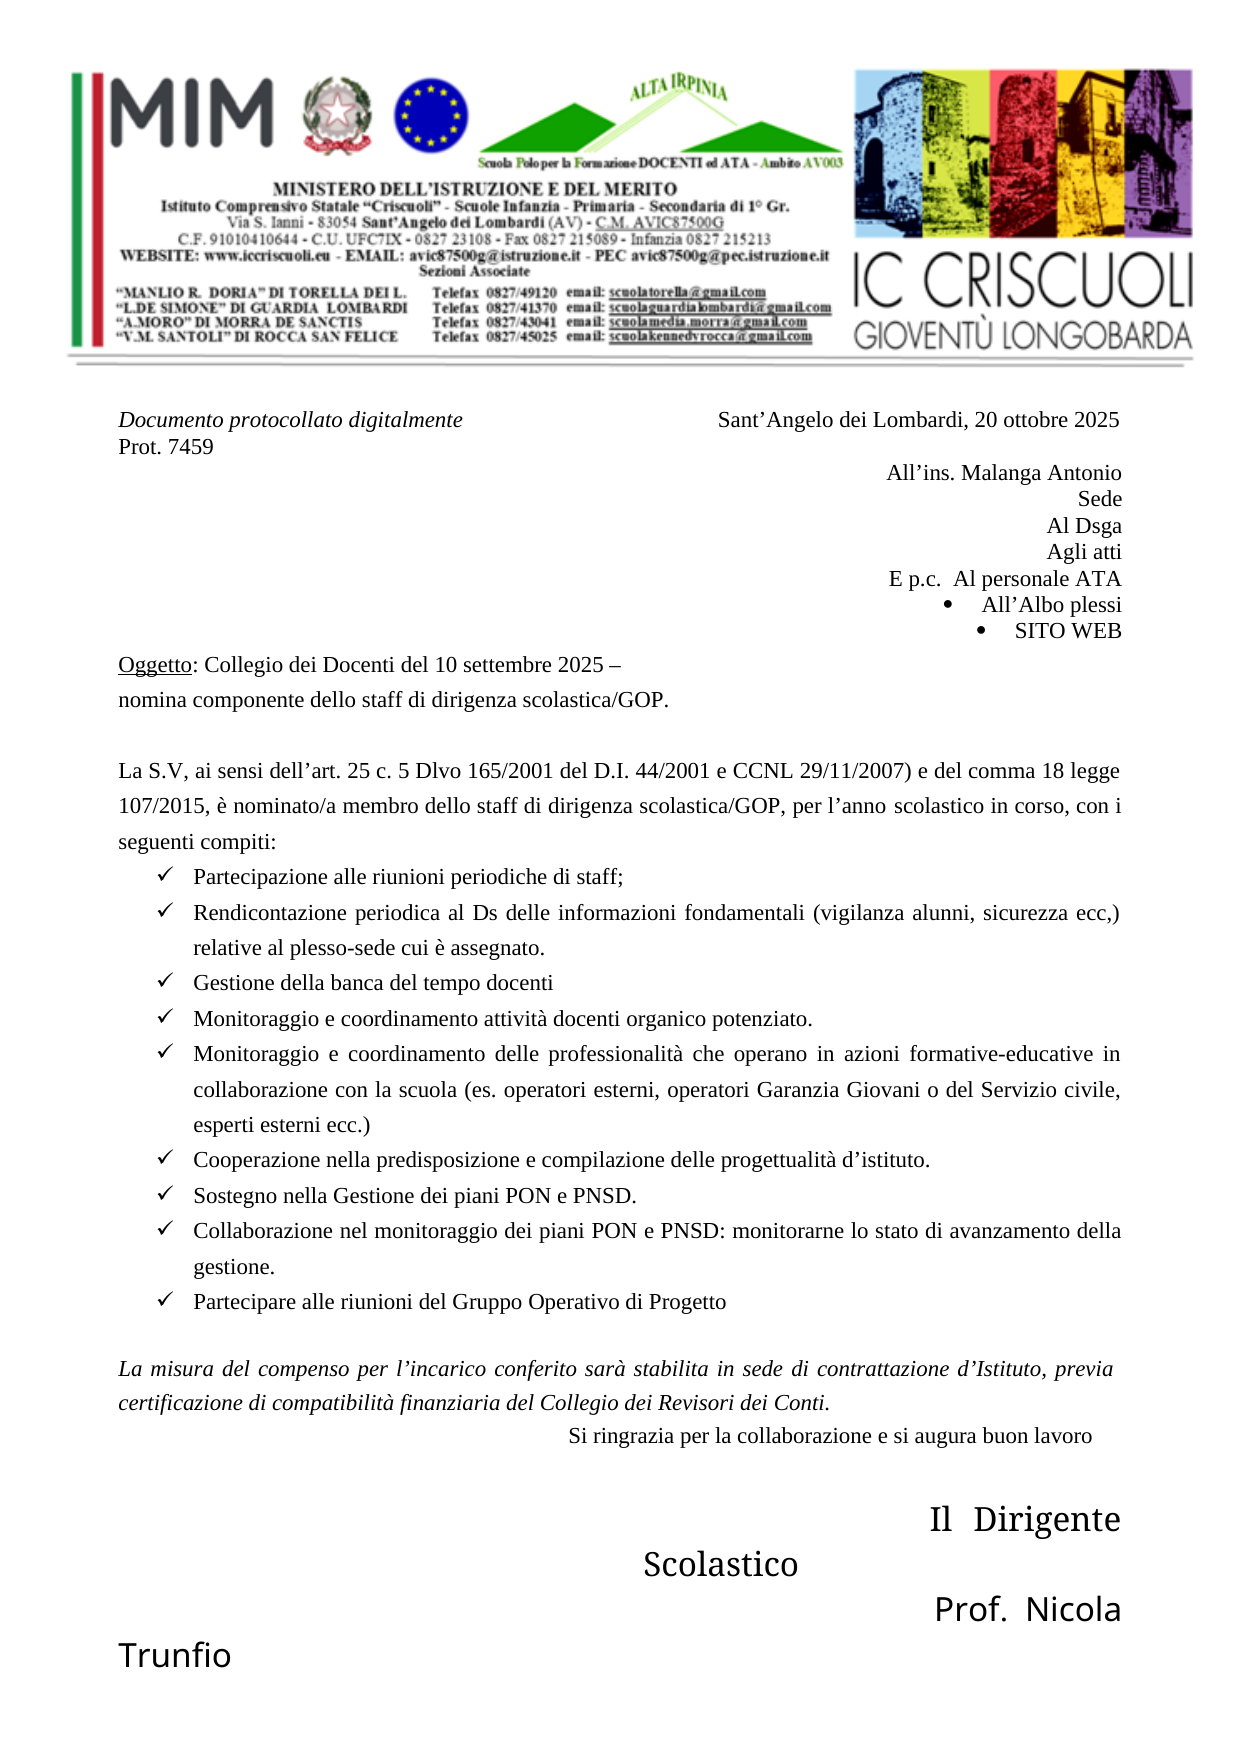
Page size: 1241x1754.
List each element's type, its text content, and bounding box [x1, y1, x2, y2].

list All’Albo plessi [418, 591, 1122, 617]
list Partecipazione alle riunioni periodiche di staff; [156, 856, 1122, 892]
list Sostegno nella Gestione dei piani PON e PNSD. [156, 1175, 1122, 1210]
text Sede [118, 486, 1122, 512]
list Cooperazione nella predisposizione e compilazione delle progettualità d’istituto. [156, 1139, 1122, 1175]
text La S.V, ai sensi dell’art. 25 c. 5 Dlvo 165/2001 del D.I. 44/2001 e CCNL 29/11/2007) e del comma 18 legge 107/2015, è nominato/a membro dello staff di dirigenza scolastica/GOP, per l’anno scolastico in corso, con i seguenti compiti: [118, 750, 1122, 856]
text Prof. Nicola Trunfio [118, 1586, 1122, 1677]
list SITO WEB [418, 617, 1122, 644]
list Monitoraggio e coordinamento attività docenti organico potenziato. [156, 998, 1122, 1033]
text Il Dirigente Scolastico [643, 1495, 1122, 1586]
text Si ringrazia per la collaborazione e si augura buon lavoro [118, 1417, 1115, 1450]
list Collaborazione nel monitoraggio dei piani PON e PNSD: monitorarne lo stato di avanzamento della gestione. [156, 1210, 1122, 1281]
picture [62, 65, 1203, 374]
text Agli atti [118, 538, 1122, 564]
list Monitoraggio e coordinamento delle professionalità che operano in azioni formative-educative in collaborazione con la scuola (es. operatori esterni, operatori Garanzia Giovani o del Servizio civile, esperti esterni ecc.) [156, 1033, 1122, 1139]
text E p.c. Al personale ATA [118, 564, 1122, 591]
text Prot. 7459 [118, 433, 1122, 459]
text Al Dsga [118, 512, 1122, 538]
list Partecipare alle riunioni del Gruppo Operativo di Progetto [156, 1281, 1122, 1317]
text All’ins. Malanga Antonio [118, 459, 1122, 486]
list Gestione della banca del tempo docenti [156, 962, 1122, 998]
list Rendicontazione periodica al Ds delle informazioni fondamentali (vigilanza alunni, sicurezza ecc,) relative al plesso-sede cui è assegnato. [156, 892, 1122, 962]
text Oggetto: Collegio dei Docenti del 10 settembre 2025 – [118, 644, 1122, 679]
text nomina componente dello staff di dirigenza scolastica/GOP. [118, 679, 1122, 714]
text Documento protocollato digitalmente Sant’Angelo dei Lombardi, 20 ottobre 2025 [118, 406, 1122, 433]
text La misura del compenso per l’incarico conferito sarà stabilita in sede di contrattazione d’Istituto, previa certificazione di compatibilità finanziaria del Collegio dei Revisori dei Conti. [118, 1350, 1115, 1417]
